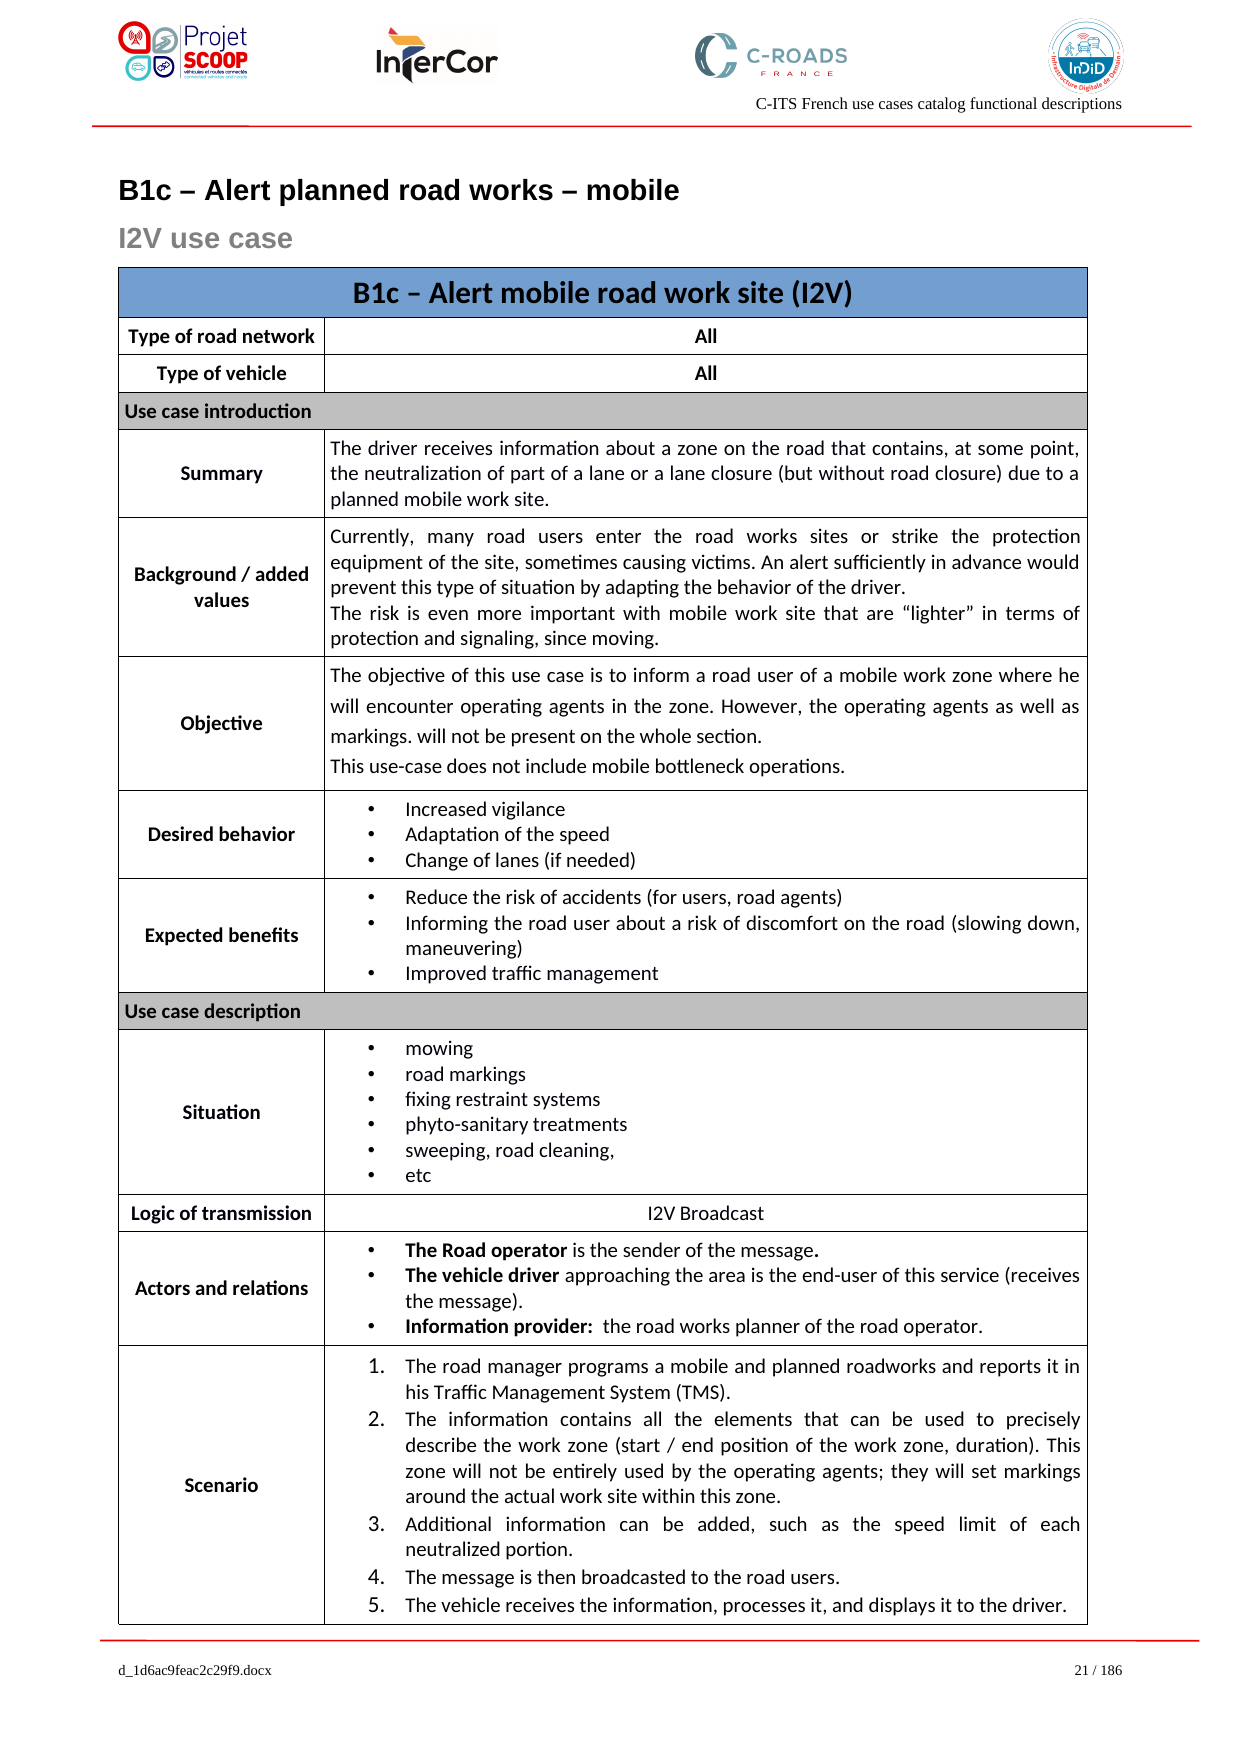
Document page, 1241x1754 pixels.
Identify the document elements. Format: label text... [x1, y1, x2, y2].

table_cell Objective [119, 657, 324, 790]
table_cell Use case description [119, 993, 1087, 1029]
table_cell Reduce the risk of accidents (for users, road agents) Informing the road user about a risk of discomfort on the road (slowing down, maneuvering) Improved traffic management [325, 879, 1087, 992]
subtitle B1c – Alert planned road works – mobile [118, 172, 1122, 206]
table_cell Scenario [119, 1346, 324, 1624]
table_cell The driver receives information about a zone on the road that contains, at some point, the neutralization of part of a lane or a lane closure (but without road closure) due to a planned mobile work site. [325, 430, 1087, 517]
table_cell All [325, 318, 1087, 354]
subtitle I2V use case [118, 221, 1122, 254]
table_cell Expected benefits [119, 879, 324, 992]
table_cell The Road operator is the sender of the message. The vehicle driver approaching the area is the end-user of this service (receives the message). Information provider: the road works planner of the road operator. [325, 1232, 1087, 1345]
table_cell Type of vehicle [119, 355, 324, 392]
table_cell Logic of transmission [119, 1195, 324, 1231]
table_cell The road manager programs a mobile and planned roadworks and reports it in his Traffic Management System (TMS). The information contains all the elements that can be used to precisely describe the work zone (start / end position of the work zone, duration). This zone will not be entirely used by the operating agents; they will set markings around the actual work site within this zone. Additional information can be added, such as the speed limit of each neutralized portion. The message is then broadcasted to the road users. The vehicle receives the information, processes it, and displays it to the driver. [325, 1346, 1087, 1624]
table_cell Currently, many road users enter the road works sites or strike the protection equipment of the site, sometimes causing victims. An alert sufficiently in advance would prevent this type of situation by adapting the behavior of the driver. The risk is even more important with mobile work site that are “lighter” in terms of protection and signaling, since moving. [325, 518, 1087, 656]
table_cell Situation [119, 1030, 324, 1194]
table_cell Increased vigilance Adaptation of the speed Change of lanes (if needed) [325, 791, 1087, 878]
picture [375, 25, 499, 85]
table_cell Use case introduction [119, 393, 1087, 429]
table_cell The objective of this use case is to inform a road user of a mobile work zone where he will encounter operating agents in the zone. However, the operating agents as well as markings. will not be present on the whole section. This use-case does not include mobile bottleneck operations. [325, 657, 1087, 790]
picture [695, 33, 847, 78]
table_header B1c – Alert mobile road work site (I2V) [119, 268, 1087, 317]
picture [118, 21, 248, 81]
table_cell Actors and relations [119, 1232, 324, 1345]
table_cell I2V Broadcast [325, 1195, 1087, 1231]
table_cell All [325, 355, 1087, 392]
table_cell Background / added values [119, 518, 324, 656]
picture [1044, 14, 1128, 98]
table_cell mowing road markings fixing restraint systems phyto-sanitary treatments sweeping, road cleaning, etc [325, 1030, 1087, 1194]
table_cell Type of road network [119, 318, 324, 354]
table_cell Summary [119, 430, 324, 517]
table_cell Desired behavior [119, 791, 324, 878]
